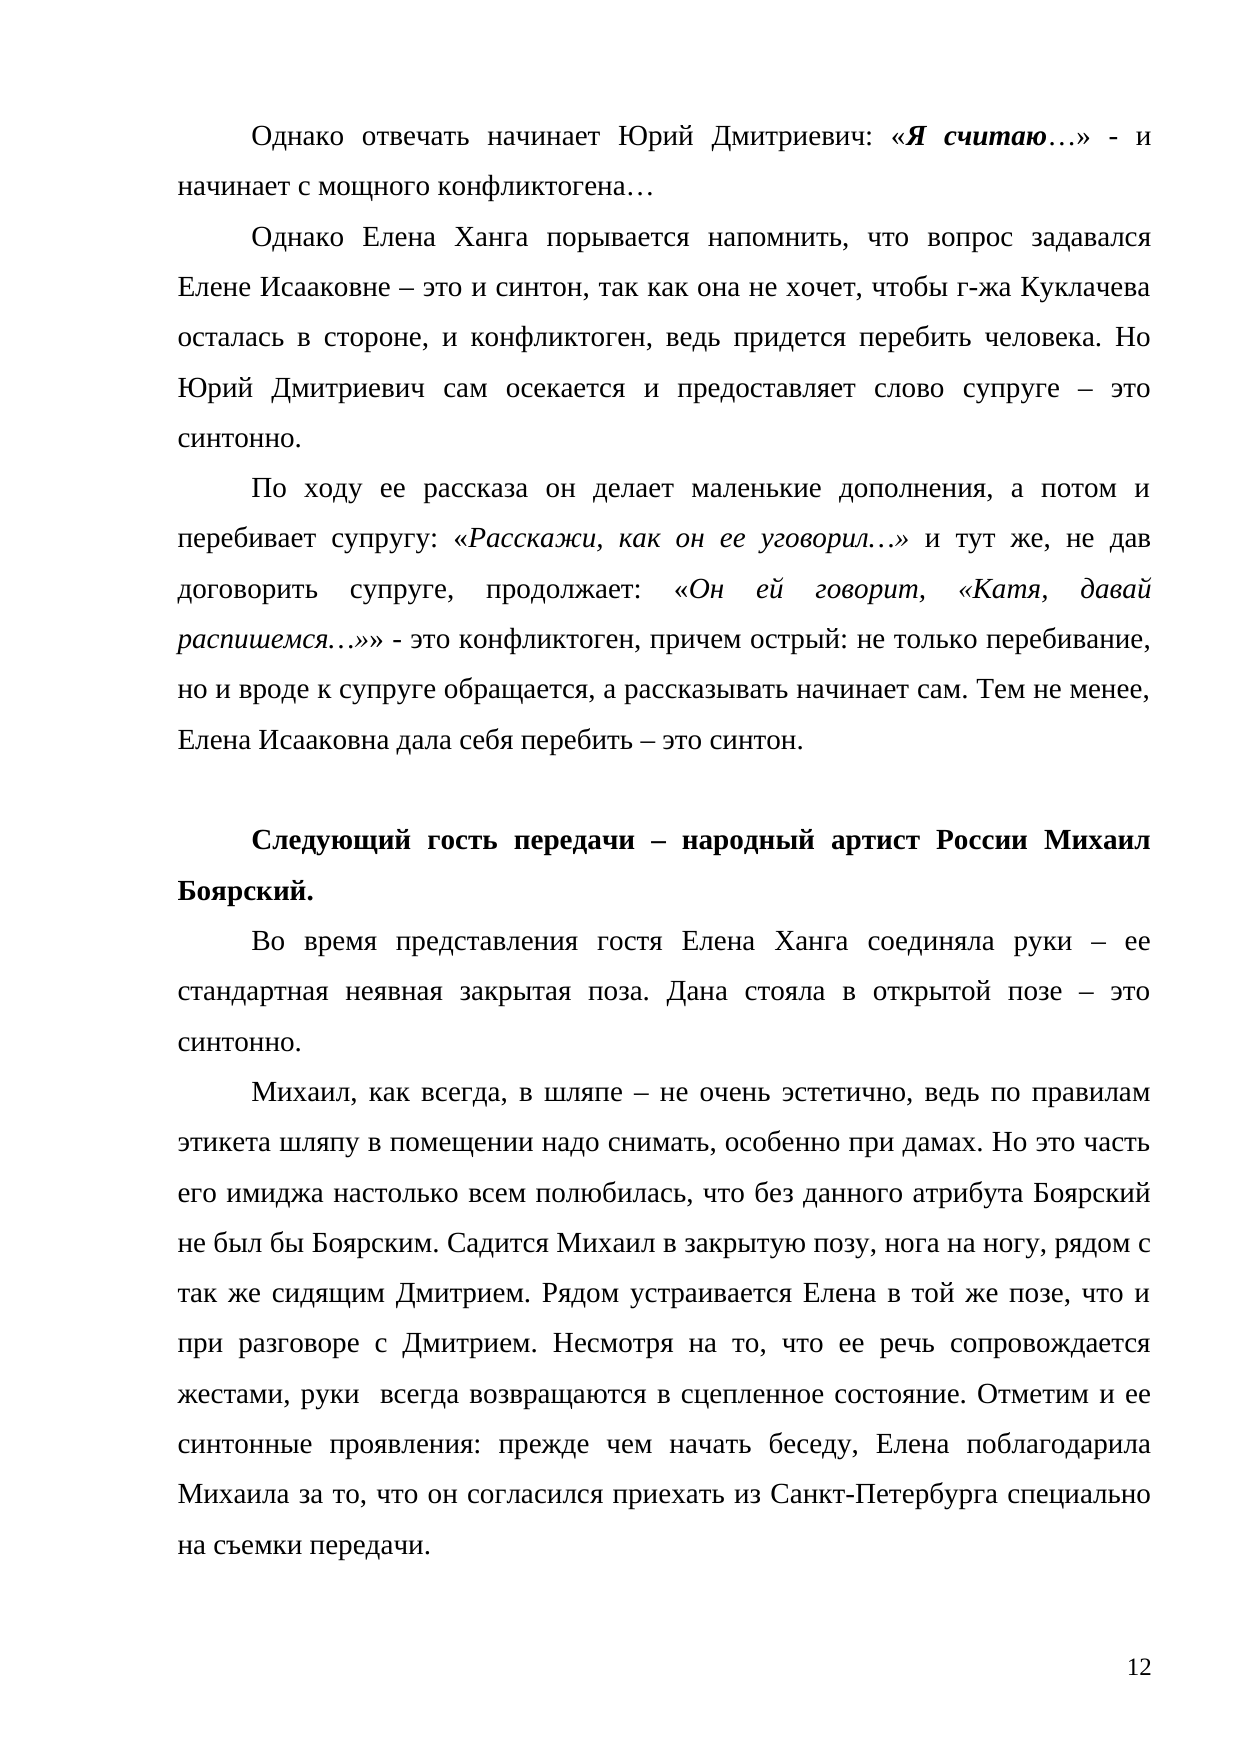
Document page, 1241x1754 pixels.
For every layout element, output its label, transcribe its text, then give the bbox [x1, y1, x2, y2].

text Однако отвечать начинает Юрий Дмитриевич: «Я считаю…» - и начинает с мощного конфликтогена… [177, 118, 1152, 202]
text Следующий гость передачи – народный артист России Михаил Боярский. [177, 822, 1152, 906]
text Однако Елена Ханга порывается напомнить, что вопрос задавался Елене Исааковне – это и синтон, так как она не хочет, чтобы г-жа Куклачева осталась в стороне, и конфликтоген, ведь придется перебить человека. Но Юрий Дмитриевич сам осекается и предоставляет слово супруге – это синтонно. [177, 219, 1152, 453]
text Михаил, как всегда, в шляпе – не очень эстетично, ведь по правилам этикета шляпу в помещении надо снимать, особенно при дамах. Но это часть его имиджа настолько всем полюбилась, что без данного атрибута Боярский не был бы Боярским. Садится Михаил в закрытую позу, нога на ногу, рядом с так же сидящим Дмитрием. Рядом устраивается Елена в той же позе, что и при разговоре с Дмитрием. Несмотря на то, что ее речь сопровождается жестами, руки всегда возвращаются в сцепленное состояние. Отметим и ее синтонные проявления: прежде чем начать беседу, Елена поблагодарила Михаила за то, что он согласился приехать из Санкт-Петербурга специально на съемки передачи. [177, 1074, 1152, 1560]
text Во время представления гостя Елена Ханга соединяла руки – ее стандартная неявная закрытая поза. Дана стояла в открытой позе – это синтонно. [177, 923, 1152, 1057]
text По ходу ее рассказа он делает маленькие дополнения, а потом и перебивает супругу: «Расскажи, как он ее уговорил…» и тут же, не дав договорить супруге, продолжает: «Он ей говорит, «Катя, давай распишемся…»» - это конфликтоген, причем острый: не только перебивание, но и вроде к супруге обращается, а рассказывать начинает сам. Тем не менее, Елена Исааковна дала себя перебить – это синтон. [177, 470, 1152, 755]
